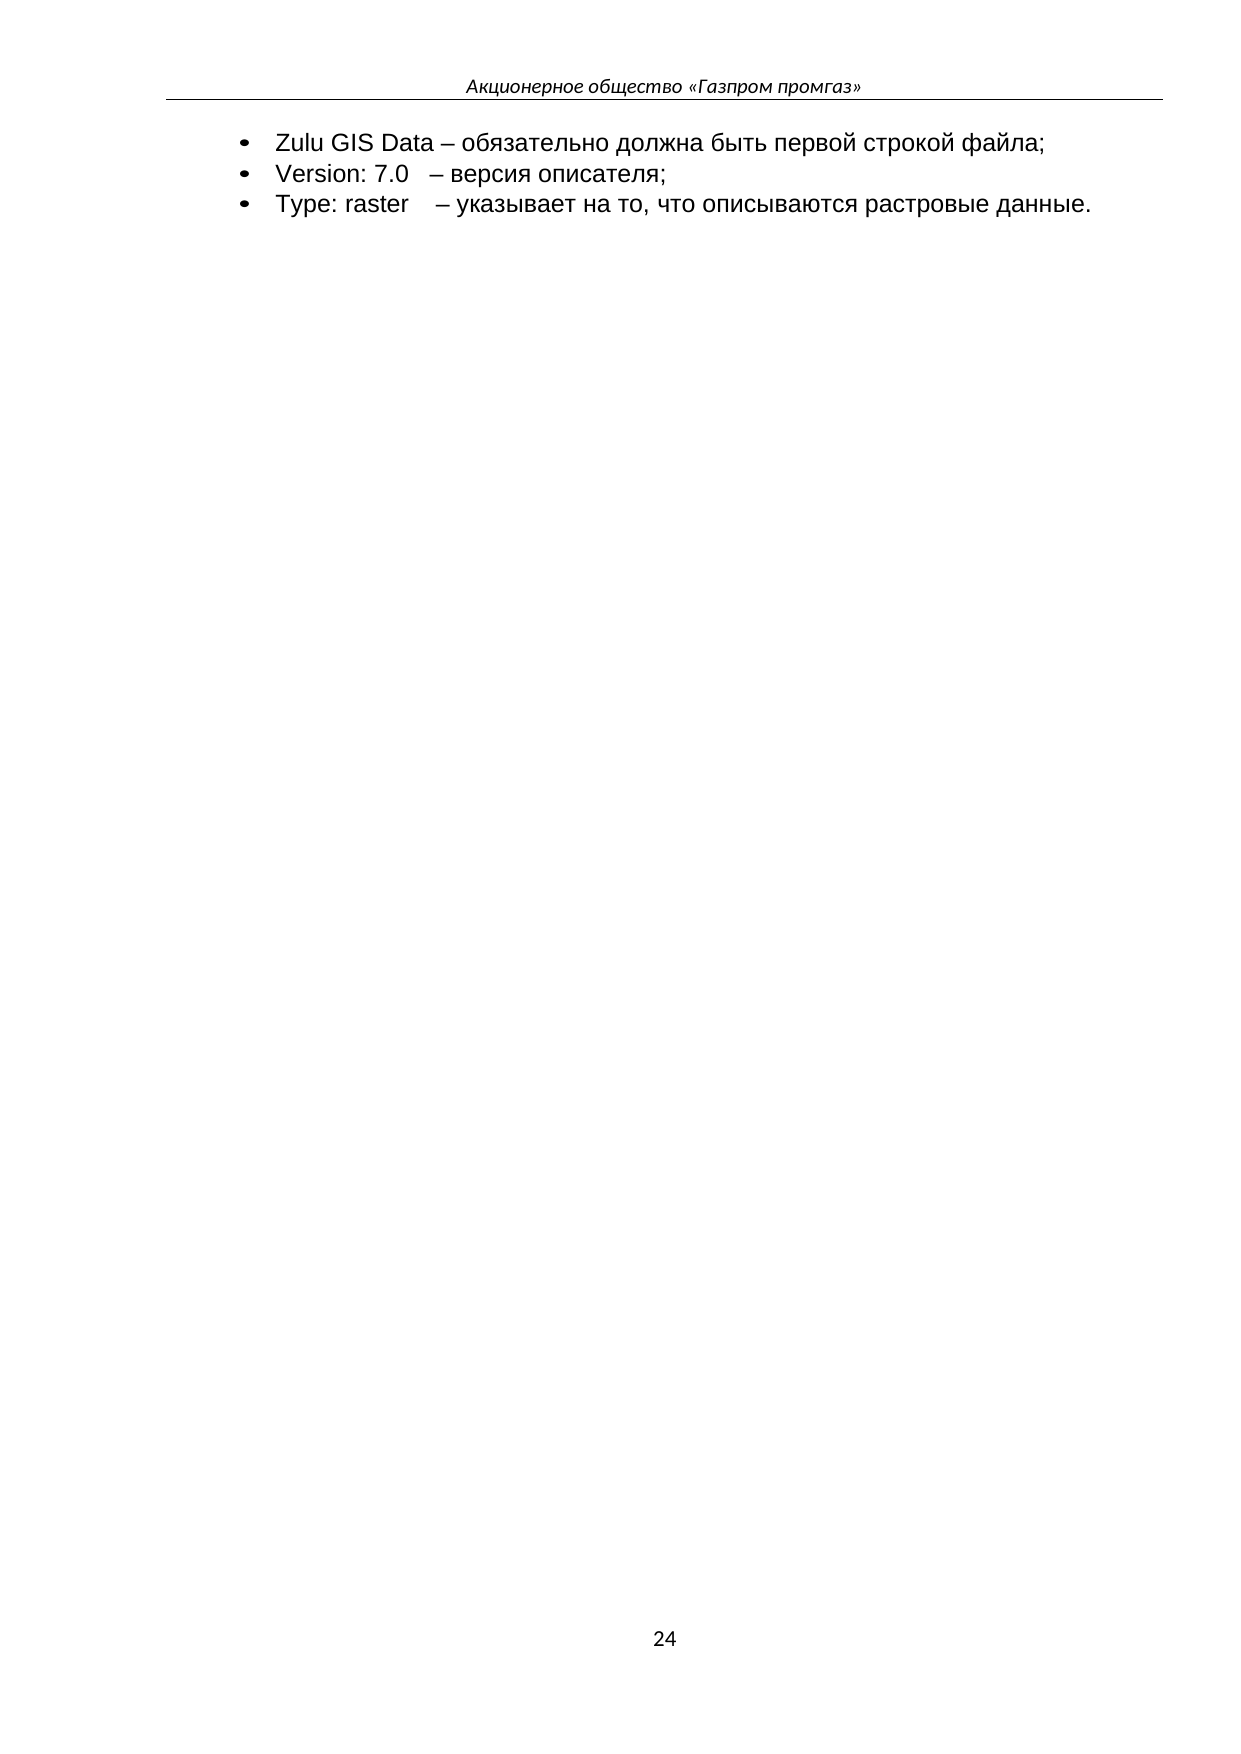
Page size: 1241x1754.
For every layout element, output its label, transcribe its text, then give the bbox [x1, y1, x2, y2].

text • Zulu GIS Data – обязательно должна быть первой строкой файла; [239, 128, 1154, 157]
text • Version: 7.0 – версия описателя; [239, 159, 1154, 187]
text • Type: raster – указывает на то, что описываются растровые данные. [239, 189, 1154, 218]
